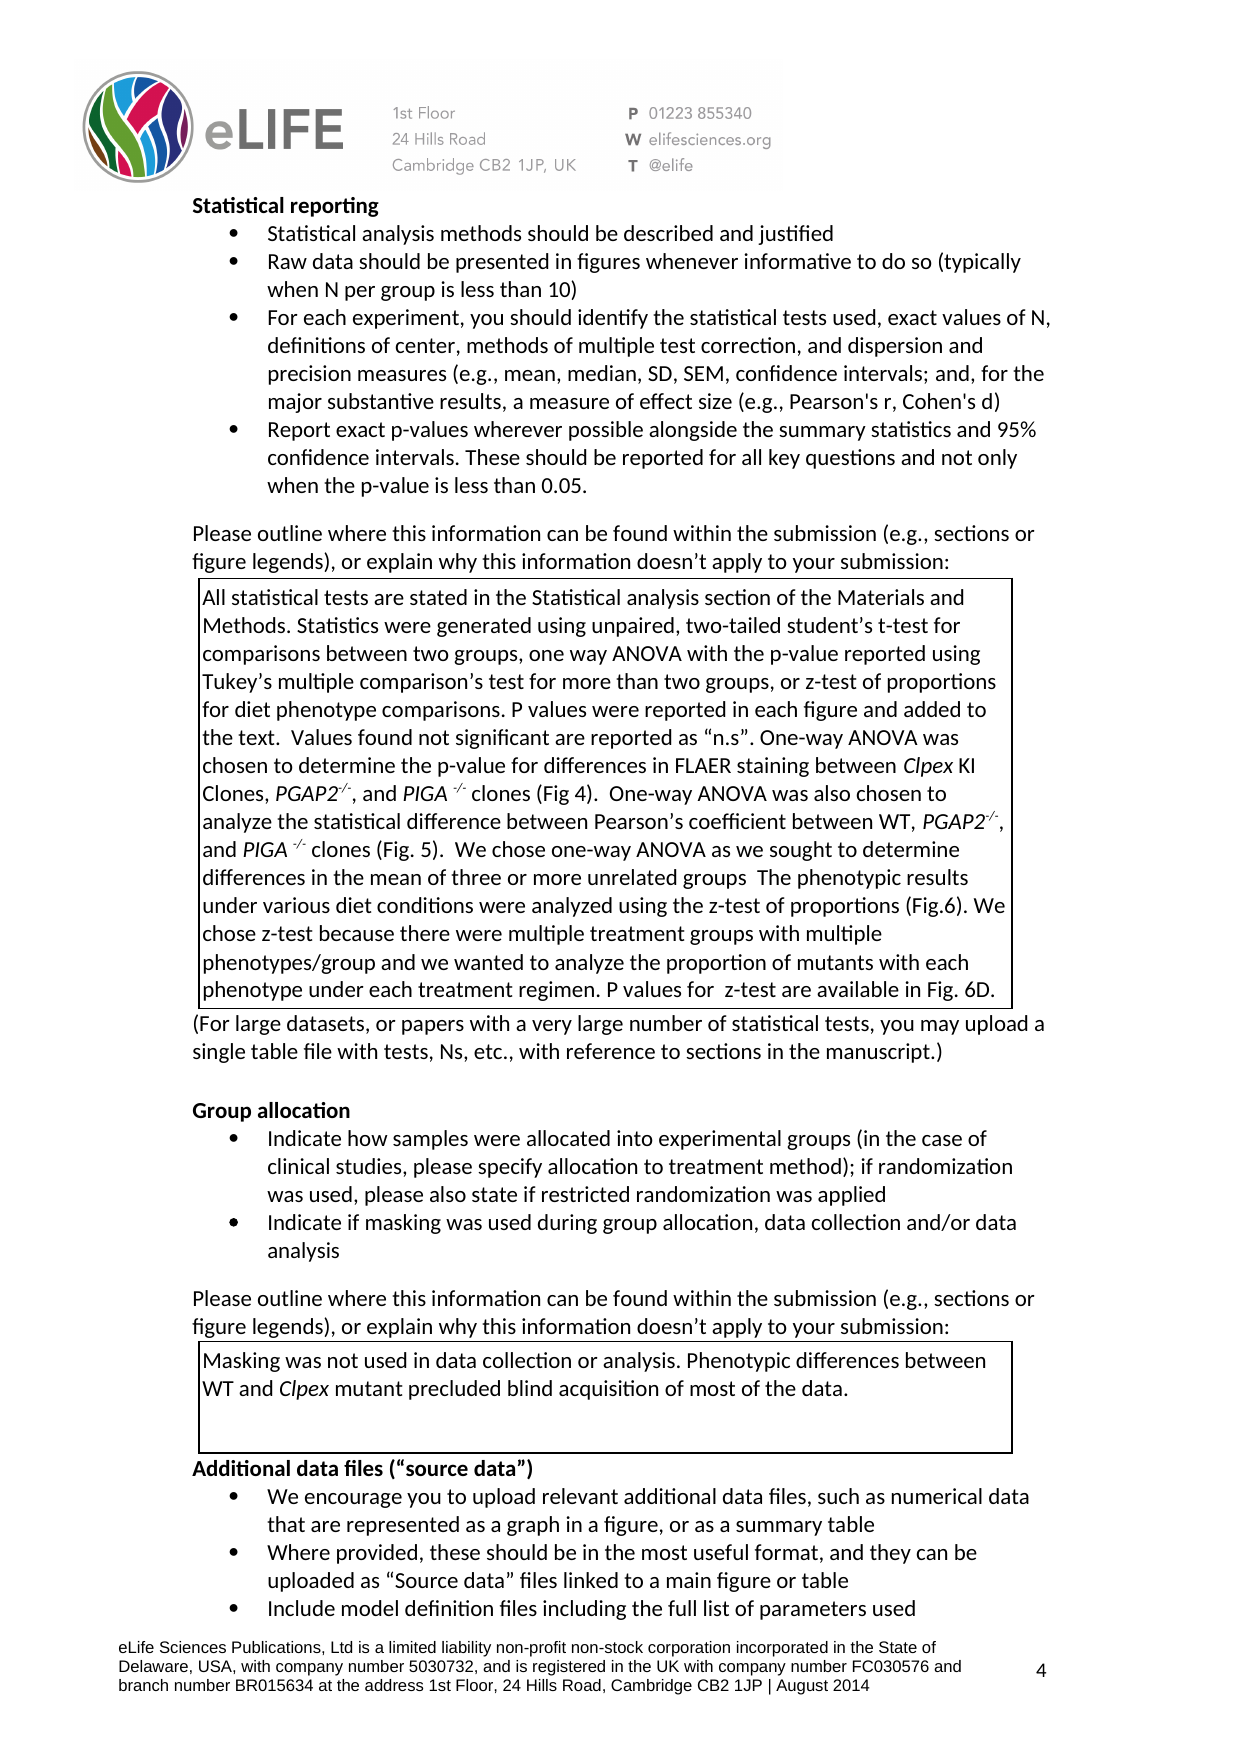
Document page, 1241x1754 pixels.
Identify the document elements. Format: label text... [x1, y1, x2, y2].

text Masking was not used in data collection or analysis. Phenotypic differences between WT and Clpex mutant precluded blind acquisition of most of the data. [200, 1344, 1011, 1404]
list Indicate if masking was used during group allocation, data collection and/or data analysis [229, 1208, 1053, 1264]
list Where provided, these should be in the most useful format, and they can be uploaded as “Source data” files linked to a main figure or table [229, 1538, 1053, 1594]
list Include model definition files including the full list of parameters used [229, 1594, 1053, 1622]
text Statistical reporting [192, 191, 1053, 219]
text All statistical tests are stated in the Statistical analysis section of the Materials and Methods. Statistics were generated using unpaired, two-tailed student’s t-test for comparisons between two groups, one way ANOVA with the p-value reported using Tukey’s multiple comparison’s test for more than two groups, or z-test of proportions for diet phenotype comparisons. P values were reported in each figure and added to the text. Values found not significant are reported as “n.s”. One-way ANOVA was chosen to determine the p-value for differences in FLAER staining between Clpex KI Clones, PGAP2-/-, and PIGA -/- clones (Fig 4). One-way ANOVA was also chosen to analyze the statistical difference between Pearson’s coefficient between WT, PGAP2-/-, and PIGA -/- clones (Fig. 5). We chose one-way ANOVA as we sought to determine differences in the mean of three or more unrelated groups The phenotypic results under various diet conditions were analyzed using the z-test of proportions (Fig.6). We chose z-test because there were multiple treatment groups with multiple phenotypes/group and we wanted to analyze the proportion of mutants with each phenotype under each treatment regimen. P values for z-test are available in Fig. 6D. [200, 581, 1011, 1006]
text Please outline where this information can be found within the submission (e.g., sections or figure legends), or explain why this information doesn’t apply to your submission: [192, 519, 1053, 575]
list Statistical analysis methods should be described and justified [229, 219, 1053, 247]
picture [73, 59, 784, 191]
list Indicate how samples were allocated into experimental groups (in the case of clinical studies, please specify allocation to treatment method); if randomization was used, please also state if restricted randomization was applied [229, 1124, 1053, 1208]
list Raw data should be presented in figures whenever informative to do so (typically when N per group is less than 10) [229, 247, 1053, 303]
text Additional data files (“source data”) [192, 1371, 1053, 1482]
list For each experiment, you should identify the statistical tests used, exact values of N, definitions of center, methods of multiple test correction, and dispersion and precision measures (e.g., mean, median, SD, SEM, confidence intervals; and, for the major substantive results, a measure of effect size (e.g., Pearson's r, Cohen's d) [229, 303, 1053, 415]
list We encourage you to upload relevant additional data files, such as numerical data that are represented as a graph in a figure, or as a summary table [229, 1482, 1053, 1538]
text Group allocation [192, 1096, 1053, 1124]
list Report exact p-values wherever possible alongside the summary statistics and 95% confidence intervals. These should be reported for all key questions and not only when the p-value is less than 0.05. [229, 415, 1053, 499]
text (For large datasets, or papers with a very large number of statistical tests, you may upload a single table file with tests, Ns, etc., with reference to sections in the manuscript.) [192, 603, 1053, 1065]
text Please outline where this information can be found within the submission (e.g., sections or figure legends), or explain why this information doesn’t apply to your submission: [192, 1284, 1053, 1340]
